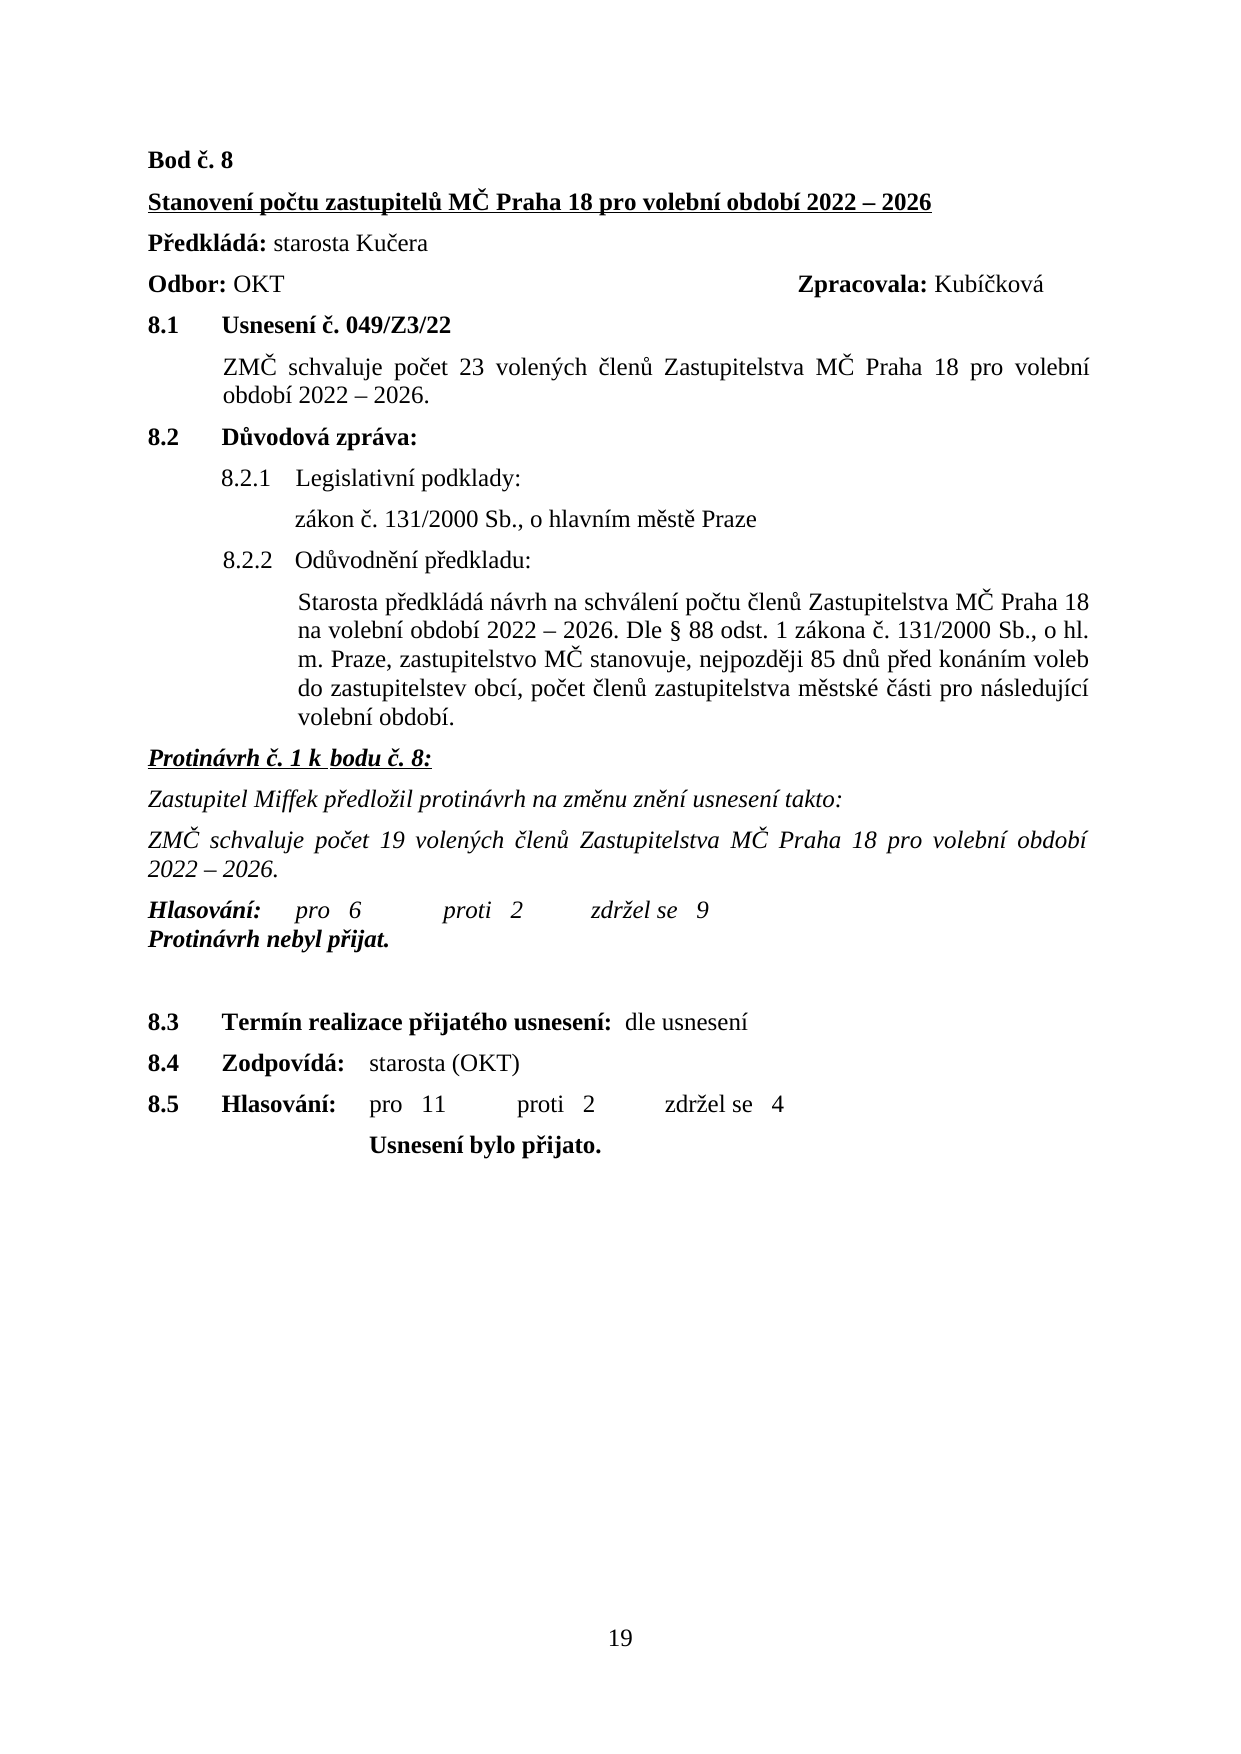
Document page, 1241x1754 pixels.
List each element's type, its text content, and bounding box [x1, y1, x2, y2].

text Bod č. 8 [148, 145, 1093, 174]
text 8.3 Termín realizace přijatého usnesení: dle usnesení [148, 1007, 1093, 1035]
text Starosta předkládá návrh na schválení počtu členů Zastupitelstva MČ Praha 18 na volební období 2022 – 2026. Dle § 88 odst. 1 zákona č. 131/2000 Sb., o hl. m. Praze, zastupitelstvo MČ stanovuje, nejpozději 85 dnů před konáním voleb do zastupitelstev obcí, počet členů zastupitelstva městské části pro následující volební období. [298, 587, 1090, 730]
text Hlasování: pro 6 proti 2 zdržel se 9 [148, 895, 1093, 924]
text Protinávrh nebyl přijat. [148, 924, 1093, 953]
text 8.4 Zodpovídá: starosta (OKT) [148, 1048, 1093, 1077]
text ZMČ schvaluje počet 23 volených členů Zastupitelstva MČ Praha 18 pro volební období 2022 – 2026. [223, 352, 1090, 409]
text Stanovení počtu zastupitelů MČ Praha 18 pro volební období 2022 – 2026 [148, 187, 1093, 215]
text Odbor: OKT Zpracovala: Kubíčková [148, 269, 1093, 298]
text zákon č. 131/2000 Sb., o hlavním městě Praze [221, 504, 1090, 533]
text Předkládá: starosta Kučera [148, 228, 1093, 257]
text Protinávrh č. 1 k bodu č. 8: [148, 743, 1093, 772]
text 8.2 Důvodová zpráva: [148, 422, 1090, 450]
text 8.5 Hlasování: pro 11 proti 2 zdržel se 4 [148, 1089, 1090, 1118]
text 8.2.1 Legislativní podklady: [148, 463, 1090, 492]
text Zastupitel Miffek předložil protinávrh na změnu znění usnesení takto: [148, 784, 1093, 813]
text Usnesení bylo přijato. [295, 1130, 1090, 1159]
text 8.1 Usnesení č. 049/Z3/22 [148, 310, 1090, 339]
text 8.2.2 Odůvodnění předkladu: [223, 545, 1090, 574]
text ZMČ schvaluje počet 19 volených členů Zastupitelstva MČ Praha 18 pro volební období 2022 – 2026. [148, 825, 1090, 883]
